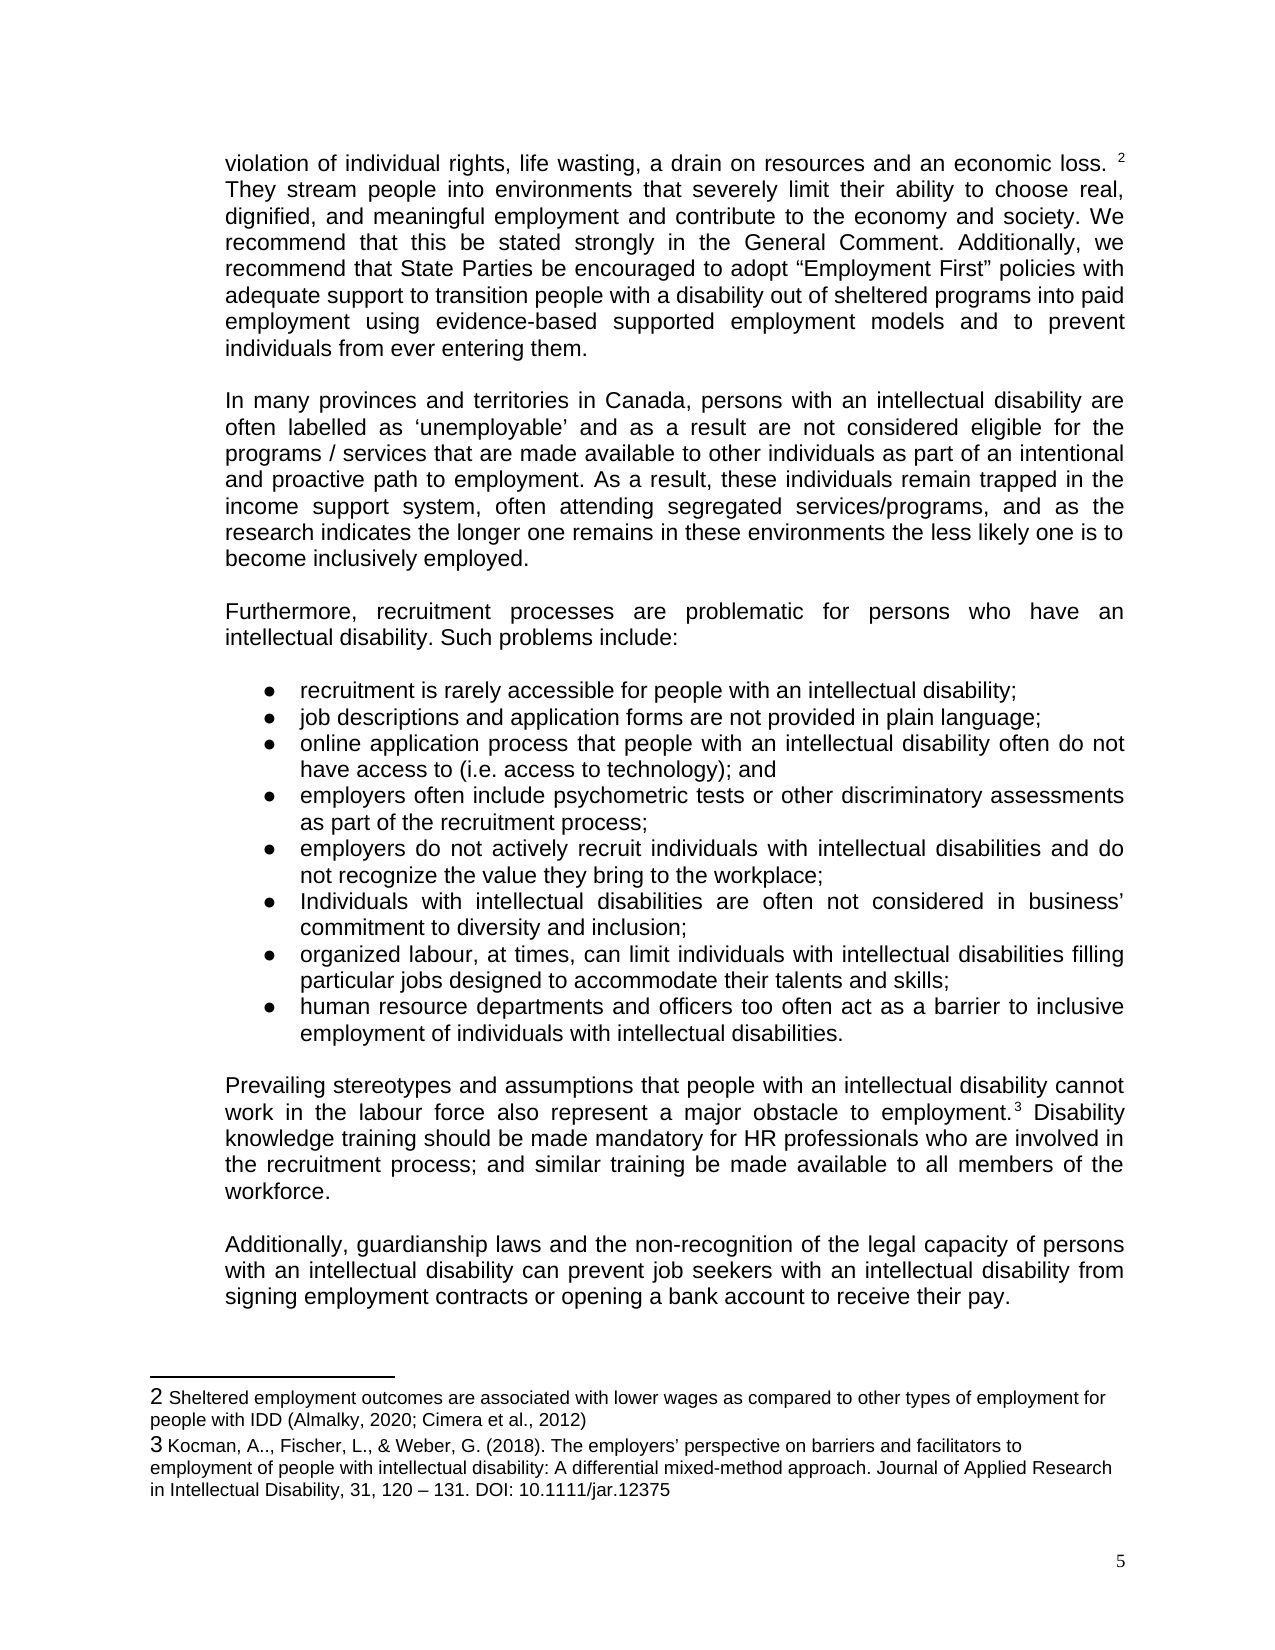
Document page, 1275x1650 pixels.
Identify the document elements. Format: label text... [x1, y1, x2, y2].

list online application process that people with an intellectual disability often do not have access to (i.e. access to technology); and [262, 730, 1125, 782]
list recruitment is rarely accessible for people with an intellectual disability; [262, 677, 1125, 703]
list job descriptions and application forms are not provided in plain language; [262, 703, 1125, 730]
text Prevailing stereotypes and assumptions that people with an intellectual disability cannot work in the labour force also represent a major obstacle to employment. Disability knowledge training should be made mandatory for HR professionals who are involved in the recruitment process; and similar training be made available to all members of the workforce. [225, 1072, 1125, 1204]
text Furthermore, recruitment processes are problematic for persons who have an intellectual disability. Such problems include: [225, 598, 1125, 651]
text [225, 150, 1125, 361]
text Additionally, guardianship laws and the non-recognition of the legal capacity of persons with an intellectual disability can prevent job seekers with an intellectual disability from signing employment contracts or opening a bank account to receive their pay. [225, 1231, 1125, 1309]
text In many provinces and territories in Canada, persons with an intellectual disability are often labelled as ‘unemployable’ and as a result are not considered eligible for the programs / services that are made available to other individuals as part of an intentional and proactive path to employment. As a result, these individuals remain trapped in the income support system, often attending segregated services/programs, and as the research indicates the longer one remains in these environments the less likely one is to become inclusively employed. [225, 387, 1125, 572]
list employers do not actively recruit individuals with intellectual disabilities and do not recognize the value they bring to the workplace; [262, 835, 1125, 888]
list Individuals with intellectual disabilities are often not considered in business’ commitment to diversity and inclusion; [262, 888, 1125, 941]
list employers often include psychometric tests or other discriminatory assessments as part of the recruitment process; [262, 782, 1125, 835]
list human resource departments and officers too often act as a barrier to inclusive employment of individuals with intellectual disabilities. [262, 993, 1125, 1046]
list organized labour, at times, can limit individuals with intellectual disabilities filling particular jobs designed to accommodate their talents and skills; [262, 941, 1125, 993]
